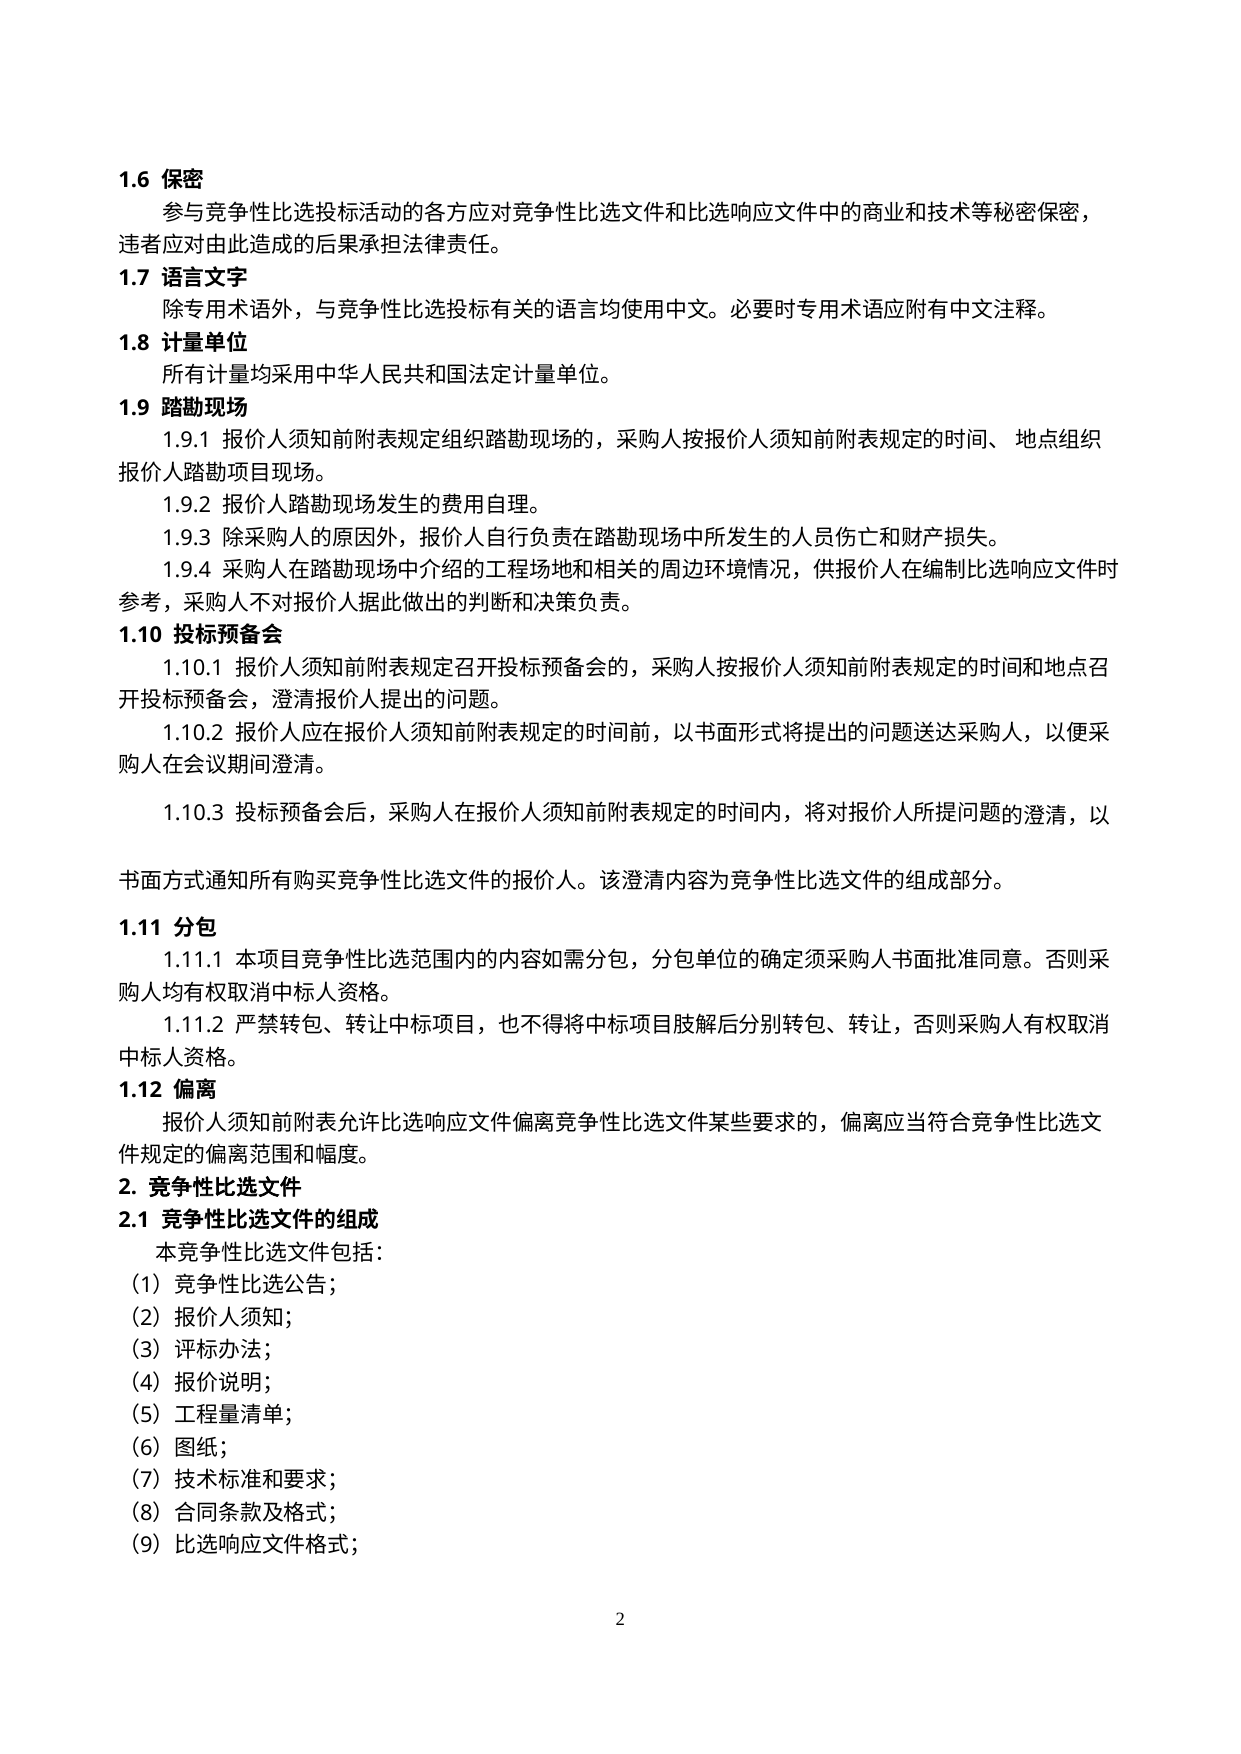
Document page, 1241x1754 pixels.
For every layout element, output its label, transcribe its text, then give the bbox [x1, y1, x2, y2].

text 1.9.2 报价人踏勘现场发生的费用自理。 [118, 487, 1122, 519]
text 报价人须知前附表允许比选响应文件偏离竞争性比选文件某些要求的，偏离应当符合竞争性比选文件规定的偏离范围和幅度。 [118, 1104, 1122, 1169]
list 技术标准和要求； [118, 1462, 1122, 1494]
text 1.9.4 采购人在踏勘现场中介绍的工程场地和相关的周边环境情况，供报价人在编制比选响应文件时参考，采购人不对报价人据此做出的判断和决策负责。 [118, 552, 1122, 617]
subtitle 1.10 投标预备会 [118, 617, 1122, 649]
list 报价人须知； [118, 1299, 1122, 1332]
text 所有计量均采用中华人民共和国法定计量单位。 [118, 357, 1122, 389]
text 1.10.1 报价人须知前附表规定召开投标预备会的，采购人按报价人须知前附表规定的时间和地点召开投标预备会，澄清报价人提出的问题。 [118, 649, 1122, 714]
subtitle 1.6 保密 [118, 162, 1122, 194]
list 报价说明； [118, 1364, 1122, 1397]
list 比选响应文件格式； [118, 1527, 1122, 1559]
text 1.10.2 报价人应在报价人须知前附表规定的时间前，以书面形式将提出的问题送达采购人，以便采购人在会议期间澄清。 [118, 714, 1122, 779]
list 图纸； [118, 1429, 1122, 1462]
text 本竞争性比选文件包括： [156, 1234, 1122, 1267]
subtitle 1.12 偏离 [118, 1072, 1122, 1104]
subtitle 1.7 语言文字 [118, 259, 1122, 292]
text 除专用术语外，与竞争性比选投标有关的语言均使用中文。必要时专用术语应附有中文注释。 [118, 292, 1122, 324]
list 竞争性比选公告； [118, 1267, 1122, 1299]
text 1.11.2 严禁转包、转让中标项目，也不得将中标项目肢解后分别转包、转让，否则采购人有权取消中标人资格。 [118, 1007, 1122, 1072]
subtitle 2.1 竞争性比选文件的组成 [118, 1202, 1122, 1234]
text 1.9.3 除采购人的原因外，报价人自行负责在踏勘现场中所发生的人员伤亡和财产损失。 [118, 519, 1122, 552]
text 1.11.1 本项目竞争性比选范围内的内容如需分包，分包单位的确定须采购人书面批准同意。否则采购人均有权取消中标人资格。 [118, 942, 1122, 1007]
subtitle 1.8 计量单位 [118, 324, 1122, 357]
subtitle 1.11 分包 [118, 909, 1122, 942]
list 评标办法； [118, 1332, 1122, 1364]
text 1.9.1 报价人须知前附表规定组织踏勘现场的，采购人按报价人须知前附表规定的时间、 地点组织报价人踏勘项目现场。 [118, 422, 1122, 487]
subtitle 1.9 踏勘现场 [118, 389, 1122, 422]
text 参与竞争性比选投标活动的各方应对竞争性比选文件和比选响应文件中的商业和技术等秘密保密，违者应对由此造成的后果承担法律责任。 [118, 194, 1122, 259]
text 1.10.3 投标预备会后，采购人在报价人须知前附表规定的时间内，将对报价人所提问题的澄清，以书面方式通知所有购买竞争性比选文件的报价人。该澄清内容为竞争性比选文件的组成部分。 [118, 779, 1122, 909]
list 合同条款及格式； [118, 1494, 1122, 1527]
list 工程量清单； [118, 1397, 1122, 1429]
subtitle 2. 竞争性比选文件 [118, 1169, 1122, 1202]
